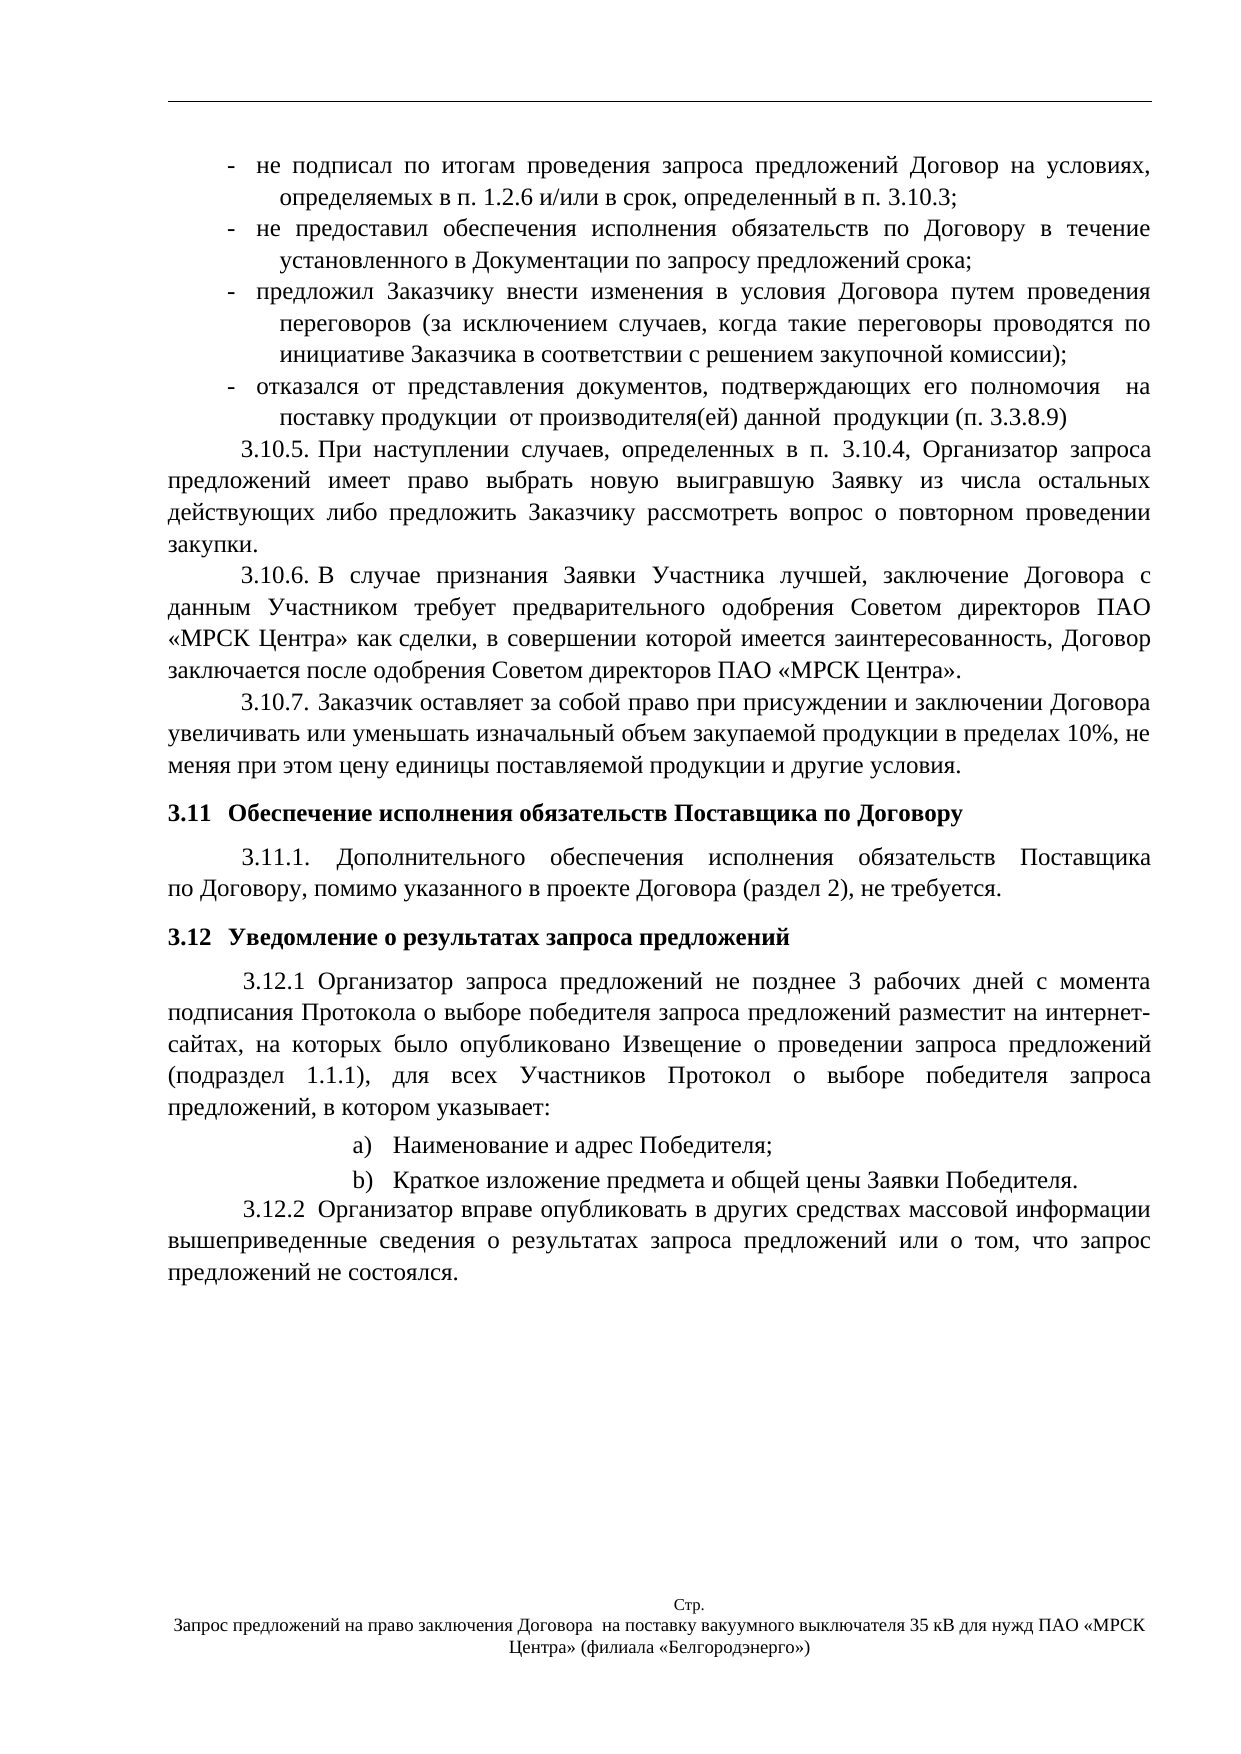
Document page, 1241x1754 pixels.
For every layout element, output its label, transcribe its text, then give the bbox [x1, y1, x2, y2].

list не предоставил обеспечения исполнения обязательств по Договору в течение установленного в Документации по запросу предложений срока; [227, 213, 1152, 273]
list Заказчик оставляет за собой право при присуждении и заключении Договора увеличивать или уменьшать изначальный объем закупаемой продукции в пределах 10%, не меняя при этом цену единицы поставляемой продукции и другие условия. [168, 687, 1152, 778]
list В случае признания Заявки Участника лучшей, заключение Договора с данным Участником требует предварительного одобрения Советом директоров ПАО «МРСК Центра» как сделки, в совершении которой имеется заинтересованность, Договор заключается после одобрения Советом директоров ПАО «МРСК Центра». [168, 560, 1152, 684]
text 3.12.2 Организатор вправе опубликовать в других средствах массовой информации вышеприведенные сведения о результатах запроса предложений или о том, что запрос предложений не состоялся. [168, 1194, 1152, 1286]
subtitle Обеспечение исполнения обязательств Поставщика по Договору [168, 798, 1152, 827]
list Наименование и адрес Победителя; [286, 1130, 1166, 1159]
subtitle Уведомление о результатах запроса предложений [168, 922, 1152, 951]
list предложил Заказчику внести изменения в условия Договора путем проведения переговоров (за исключением случаев, когда такие переговоры проводятся по инициативе Заказчика в соответствии с решением закупочной комиссии); [227, 276, 1152, 368]
list Краткое изложение предмета и общей цены Заявки Победителя. [286, 1165, 1166, 1194]
